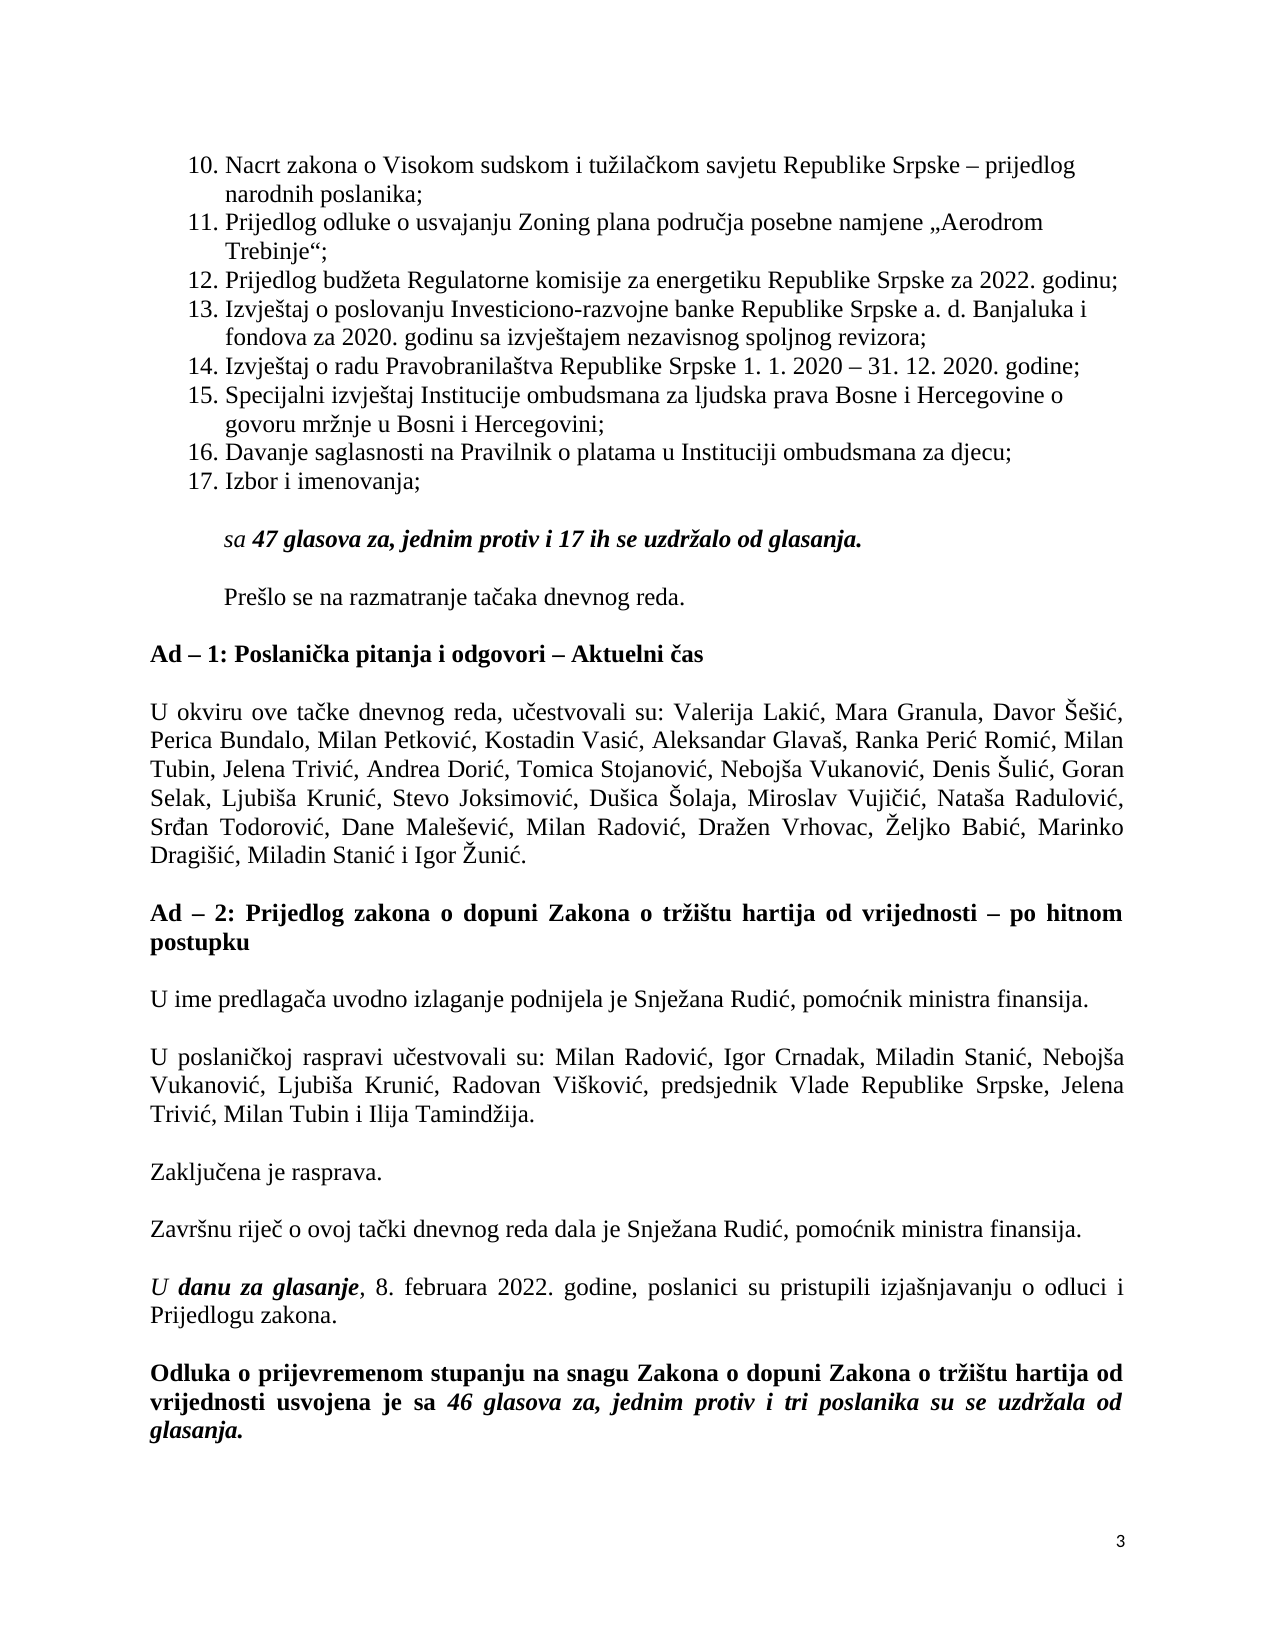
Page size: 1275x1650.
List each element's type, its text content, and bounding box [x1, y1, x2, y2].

text U poslaničkoj raspravi učestvovali su: Milan Radović, Igor Crnadak, Miladin Stanić, Nebojša Vukanović, Ljubiša Krunić, Radovan Višković, predsjednik Vlade Republike Srpske, Jelena Trivić, Milan Tubin i Ilija Tamindžija. [150, 1042, 1125, 1128]
list Prijedlog odluke o usvajanju Zoning plana područja posebne namjene „Aerodrom Trebinje“; [187, 207, 1125, 265]
list Izvještaj o poslovanju Investiciono-razvojne banke Republike Srpske a. d. Banjaluka i fondova za 2020. godinu sa izvještajem nezavisnog spoljnog revizora; [187, 294, 1125, 351]
text Odluka o prijevremenom stupanju na snagu Zakona o dopuni Zakona o tržištu hartija od vrijednosti usvojena je sa 46 glasova za, jednim protiv i tri poslanika su se uzdržala od glasanja. [150, 1358, 1125, 1444]
text U ime predlagača uvodno izlaganje podnijela je Snježana Rudić, pomoćnik ministra finansija. [150, 984, 1125, 1013]
list Prijedlog budžeta Regulatorne komisije za energetiku Republike Srpske za 2022. godinu; [187, 265, 1125, 294]
text Prešlo se na razmatranje tačaka dnevnog reda. [150, 582, 1125, 610]
text sa 47 glasova za, jednim protiv i 17 ih se uzdržalo od glasanja. [150, 524, 1125, 553]
list Izvještaj o radu Pravobranilaštva Republike Srpske 1. 1. 2020 – 31. 12. 2020. godine; [187, 351, 1125, 380]
text Zaključena je rasprava. [150, 1157, 1125, 1185]
text Ad – 2: Prijedlog zakona o dopuni Zakona o tržištu hartija od vrijednosti – po hitnom postupku [150, 898, 1125, 955]
list Davanje saglasnosti na Pravilnik o platama u Instituciji ombudsmana za djecu; [187, 437, 1125, 466]
list Specijalni izvještaj Institucije ombudsmana za ljudska prava Bosne i Hercegovine o govoru mržnje u Bosni i Hercegovini; [187, 380, 1125, 437]
list Nacrt zakona o Visokom sudskom i tužilačkom savjetu Republike Srpske – prijedlog narodnih poslanika; [187, 150, 1125, 207]
text U okviru ove tačke dnevnog reda, učestvovali su: Valerija Lakić, Mara Granula, Davor Šešić, Perica Bundalo, Milan Petković, Kostadin Vasić, Aleksandar Glavaš, Ranka Perić Romić, Milan Tubin, Jelena Trivić, Andrea Dorić, Tomica Stojanović, Nebojša Vukanović, Denis Šulić, Goran Selak, Ljubiša Krunić, Stevo Joksimović, Dušica Šolaja, Miroslav Vujičić, Nataša Radulović, Srđan Todorović, Dane Malešević, Milan Radović, Dražen Vrhovac, Željko Babić, Marinko Dragišić, Miladin Stanić i Igor Žunić. [150, 697, 1125, 869]
text U danu za glasanje, 8. februara 2022. godine, poslanici su pristupili izjašnjavanju o odluci i Prijedlogu zakona. [150, 1272, 1125, 1329]
text Ad – 1: Poslanička pitanja i odgovori – Aktuelni čas [150, 639, 1125, 668]
list Izbor i imenovanja; [187, 466, 1125, 495]
text Završnu riječ o ovoj tački dnevnog reda dala je Snježana Rudić, pomoćnik ministra finansija. [150, 1214, 1125, 1243]
